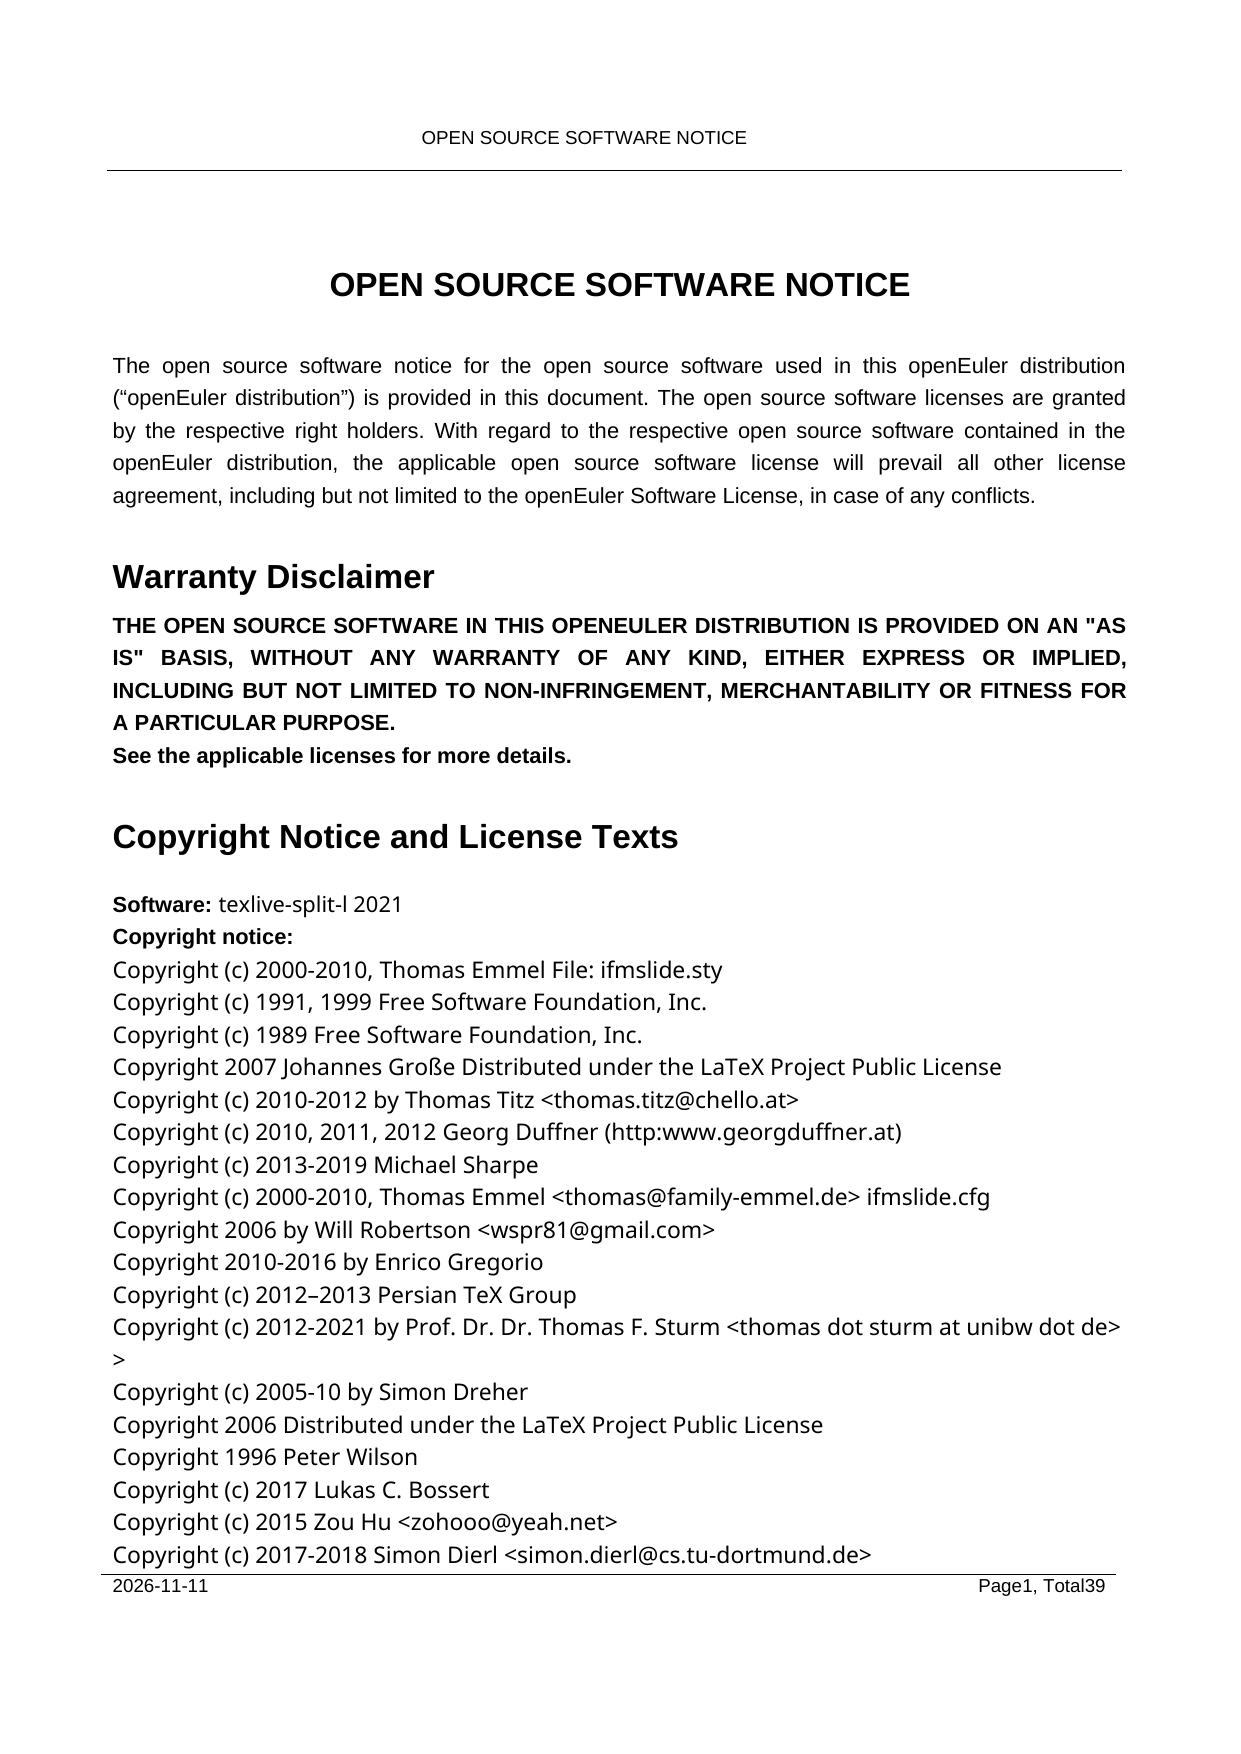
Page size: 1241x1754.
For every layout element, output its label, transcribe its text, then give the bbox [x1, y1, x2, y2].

text Software: texlive-split-l 2021 [112, 888, 1128, 921]
text Copyright notice: [112, 921, 1128, 953]
text OPEN SOURCE SOFTWARE NOTICE [112, 251, 1128, 316]
text THE OPEN SOURCE SOFTWARE IN THIS OPENEULER DISTRIBUTION IS PROVIDED ON AN "AS IS" BASIS, WITHOUT ANY WARRANTY OF ANY KIND, EITHER EXPRESS OR IMPLIED, INCLUDING BUT NOT LIMITED TO NON-INFRINGEMENT, MERCHANTABILITY OR FITNESS FOR A PARTICULAR PURPOSE. See the applicable licenses for more details. [112, 609, 1128, 771]
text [112, 953, 1128, 1571]
text Warranty Disclaimer [112, 544, 1128, 609]
text Copyright Notice and License Texts [112, 804, 1128, 869]
text The open source software notice for the open source software used in this openEuler distribution (“openEuler distribution”) is provided in this document. The open source software licenses are granted by the respective right holders. With regard to the respective open source software contained in the openEuler distribution, the applicable open source software license will prevail all other license agreement, including but not limited to the openEuler Software License, in case of any conflicts. [112, 349, 1128, 511]
